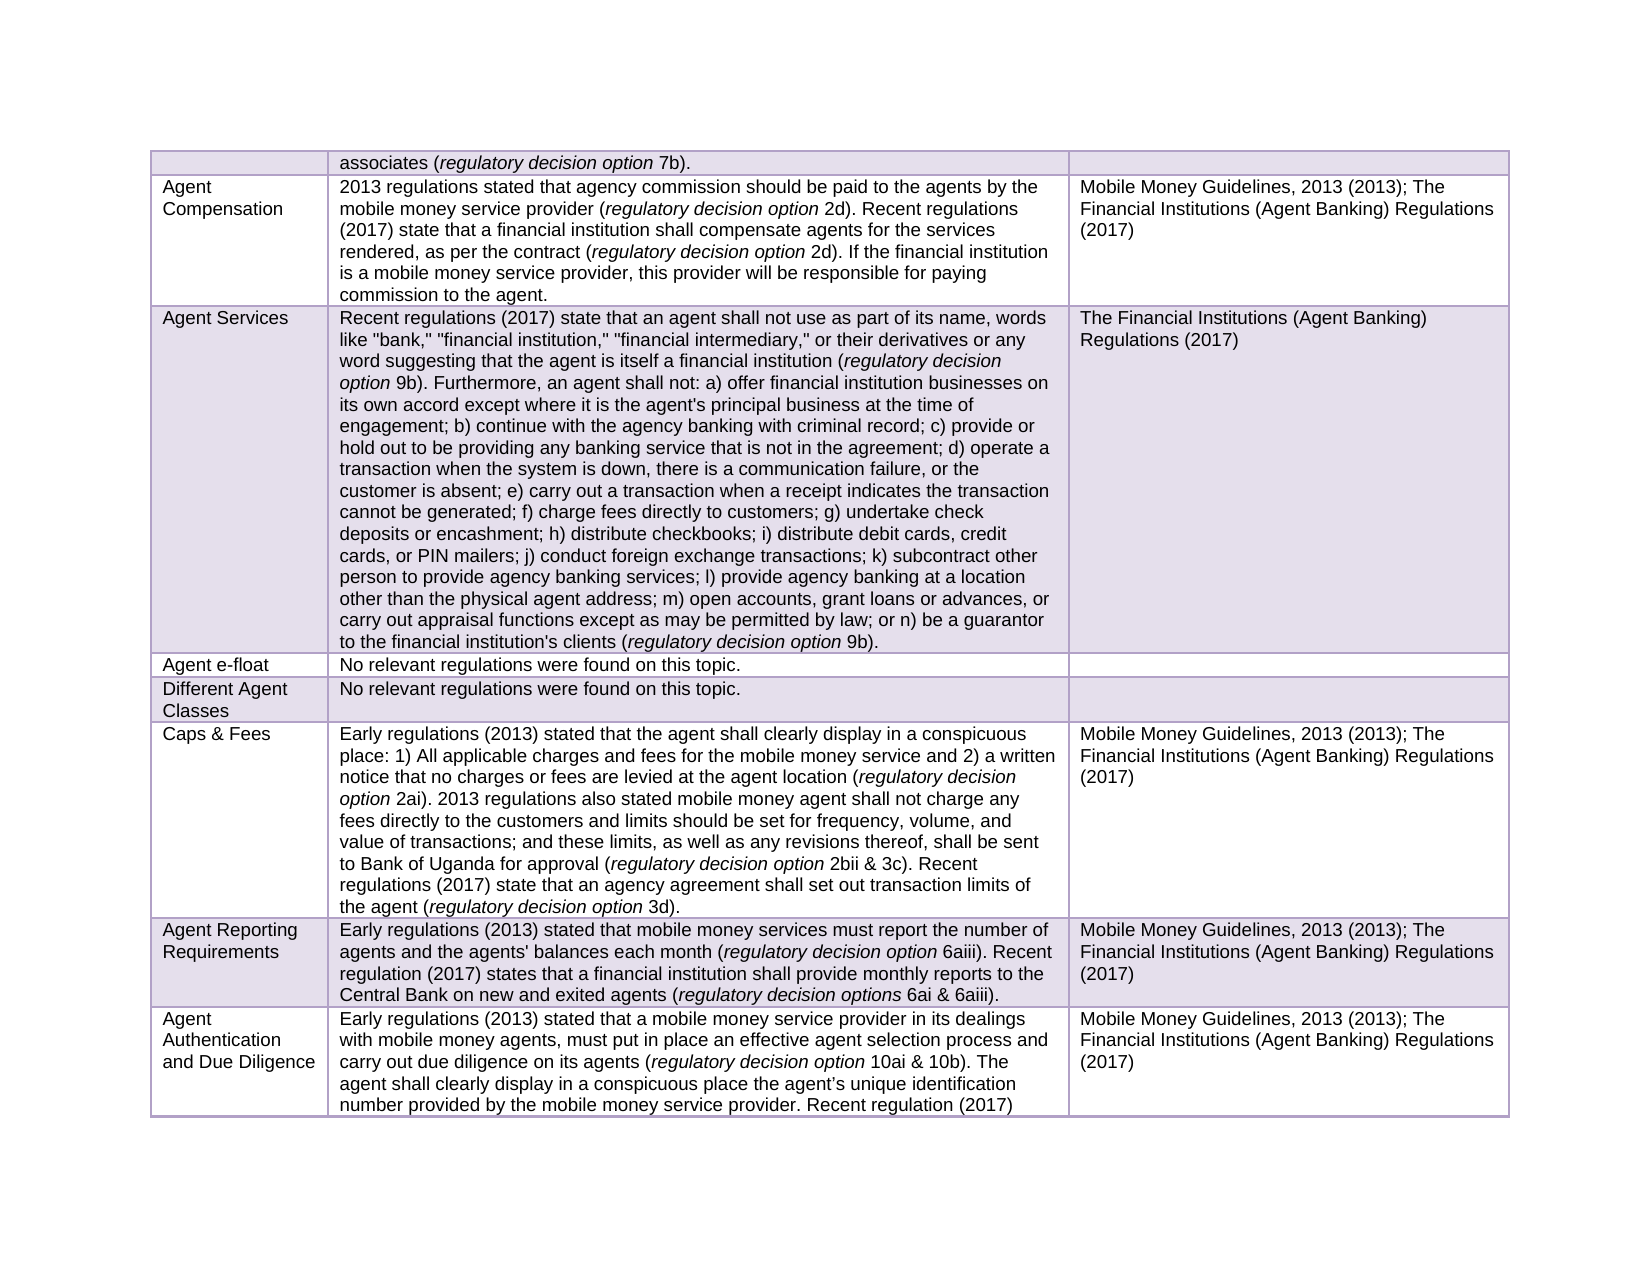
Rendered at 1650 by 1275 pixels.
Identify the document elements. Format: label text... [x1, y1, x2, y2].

table_cell The Financial Institutions (Agent Banking) Regulations (2017) [1070, 307, 1508, 652]
table_cell Recent regulations (2017) state that an agent shall not use as part of its name, words like "bank," "financial institution," "financial intermediary," or their derivatives or any word suggesting that the agent is itself a financial institution (regulatory decision option 9b). Furthermore, an agent shall not: a) offer financial institution businesses on its own accord except where it is the agent's principal business at the time of engagement; b) continue with the agency banking with criminal record; c) provide or hold out to be providing any banking service that is not in the agreement; d) operate a transaction when the system is down, there is a communication failure, or the customer is absent; e) carry out a transaction when a receipt indicates the transaction cannot be generated; f) charge fees directly to customers; g) undertake check deposits or encashment; h) distribute checkbooks; i) distribute debit cards, credit cards, or PIN mailers; j) conduct foreign exchange transactions; k) subcontract other person to provide agency banking services; l) provide agency banking at a location other than the physical agent address; m) open accounts, grant loans or advances, or carry out appraisal functions except as may be permitted by law; or n) be a guarantor to the financial institution's clients (regulatory decision option 9b). [329, 307, 1068, 652]
table_cell Agent Compensation [152, 176, 327, 305]
table_cell No relevant regulations were found on this topic. [329, 654, 1068, 676]
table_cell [329, 1008, 1068, 1115]
table_cell Agent Reporting Requirements [152, 919, 327, 1006]
table_cell Mobile Money Guidelines, 2013 (2013); The Financial Institutions (Agent Banking) Regulations (2017) [1070, 723, 1508, 917]
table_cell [1070, 1008, 1508, 1115]
table_cell [1070, 654, 1508, 676]
table_cell Agent Services [152, 307, 327, 652]
table_cell 2013 regulations stated that agency commission should be paid to the agents by the mobile money service provider (regulatory decision option 2d). Recent regulations (2017) state that a financial institution shall compensate agents for the services rendered, as per the contract (regulatory decision option 2d). If the financial institution is a mobile money service provider, this provider will be responsible for paying commission to the agent. [329, 176, 1068, 305]
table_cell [152, 152, 327, 174]
table_cell Mobile Money Guidelines, 2013 (2013); The Financial Institutions (Agent Banking) Regulations (2017) [1070, 919, 1508, 1006]
table_cell Early regulations (2013) stated that the agent shall clearly display in a conspicuous place: 1) All applicable charges and fees for the mobile money service and 2) a written notice that no charges or fees are levied at the agent location (regulatory decision option 2ai). 2013 regulations also stated mobile money agent shall not charge any fees directly to the customers and limits should be set for frequency, volume, and value of transactions; and these limits, as well as any revisions thereof, shall be sent to Bank of Uganda for approval (regulatory decision option 2bii & 3c). Recent regulations (2017) state that an agency agreement shall set out transaction limits of the agent (regulatory decision option 3d). [329, 723, 1068, 917]
table_cell Agent e-float [152, 654, 327, 676]
table_cell Caps & Fees [152, 723, 327, 917]
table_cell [152, 1008, 327, 1115]
table_cell Early regulations (2013) stated that mobile money services must report the number of agents and the agents' balances each month (regulatory decision option 6aiii). Recent regulation (2017) states that a financial institution shall provide monthly reports to the Central Bank on new and exited agents (regulatory decision options 6ai & 6aiii). [329, 919, 1068, 1006]
table_cell Different Agent Classes [152, 678, 327, 721]
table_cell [1070, 152, 1508, 174]
table_cell No relevant regulations were found on this topic. [329, 678, 1068, 721]
table_cell [1070, 678, 1508, 721]
table_cell Mobile Money Guidelines, 2013 (2013); The Financial Institutions (Agent Banking) Regulations (2017) [1070, 176, 1508, 305]
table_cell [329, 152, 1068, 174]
